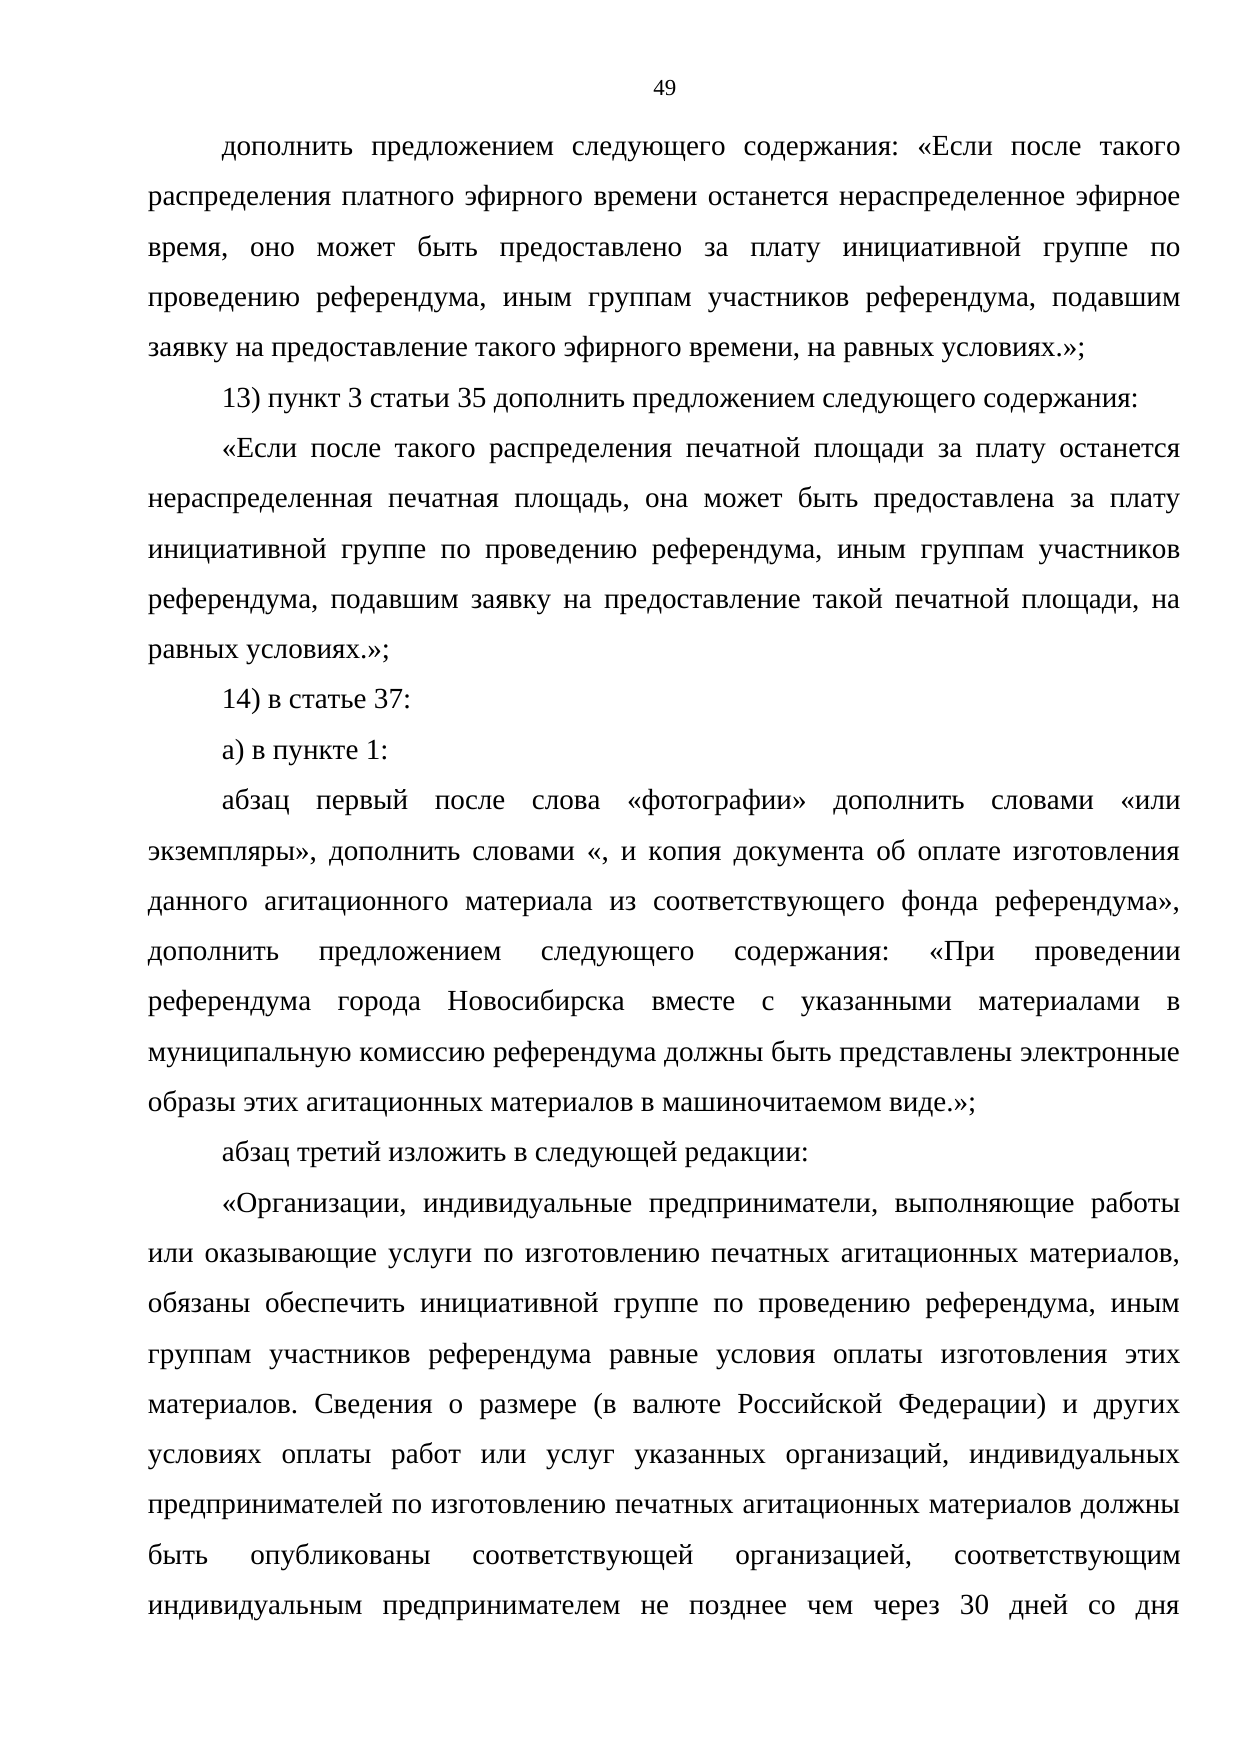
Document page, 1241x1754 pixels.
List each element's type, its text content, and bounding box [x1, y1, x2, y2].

text 14) в статье 37: [148, 682, 1181, 715]
text абзац первый после слова «фотографии» дополнить словами «или экземпляры», дополнить словами «, и копия документа об оплате изготовления данного агитационного материала из соответствующего фонда референдума», дополнить предложением следующего содержания: «При проведении референдума города Новосибирска вместе с указанными материалами в муниципальную комиссию референдума должны быть представлены электронные образы этих агитационных материалов в машиночитаемом виде.»; [148, 782, 1181, 1118]
text абзац третий изложить в следующей редакции: [148, 1134, 1181, 1168]
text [148, 1185, 1181, 1621]
text «Если после такого распределения печатной площади за плату останется нераспределенная печатная площадь, она может быть предоставлена за плату инициативной группе по проведению референдума, иным группам участников референдума, подавшим заявку на предоставление такой печатной площади, на равных условиях.»; [148, 430, 1181, 665]
text а) в пункте 1: [148, 732, 1181, 766]
text дополнить предложением следующего содержания: «Если после такого распределения платного эфирного времени останется нераспределенное эфирное время, оно может быть предоставлено за плату инициативной группе по проведению референдума, иным группам участников референдума, подавшим заявку на предоставление такого эфирного времени, на равных условиях.»; [148, 128, 1181, 363]
text 13) пункт 3 статьи 35 дополнить предложением следующего содержания: [148, 380, 1181, 413]
